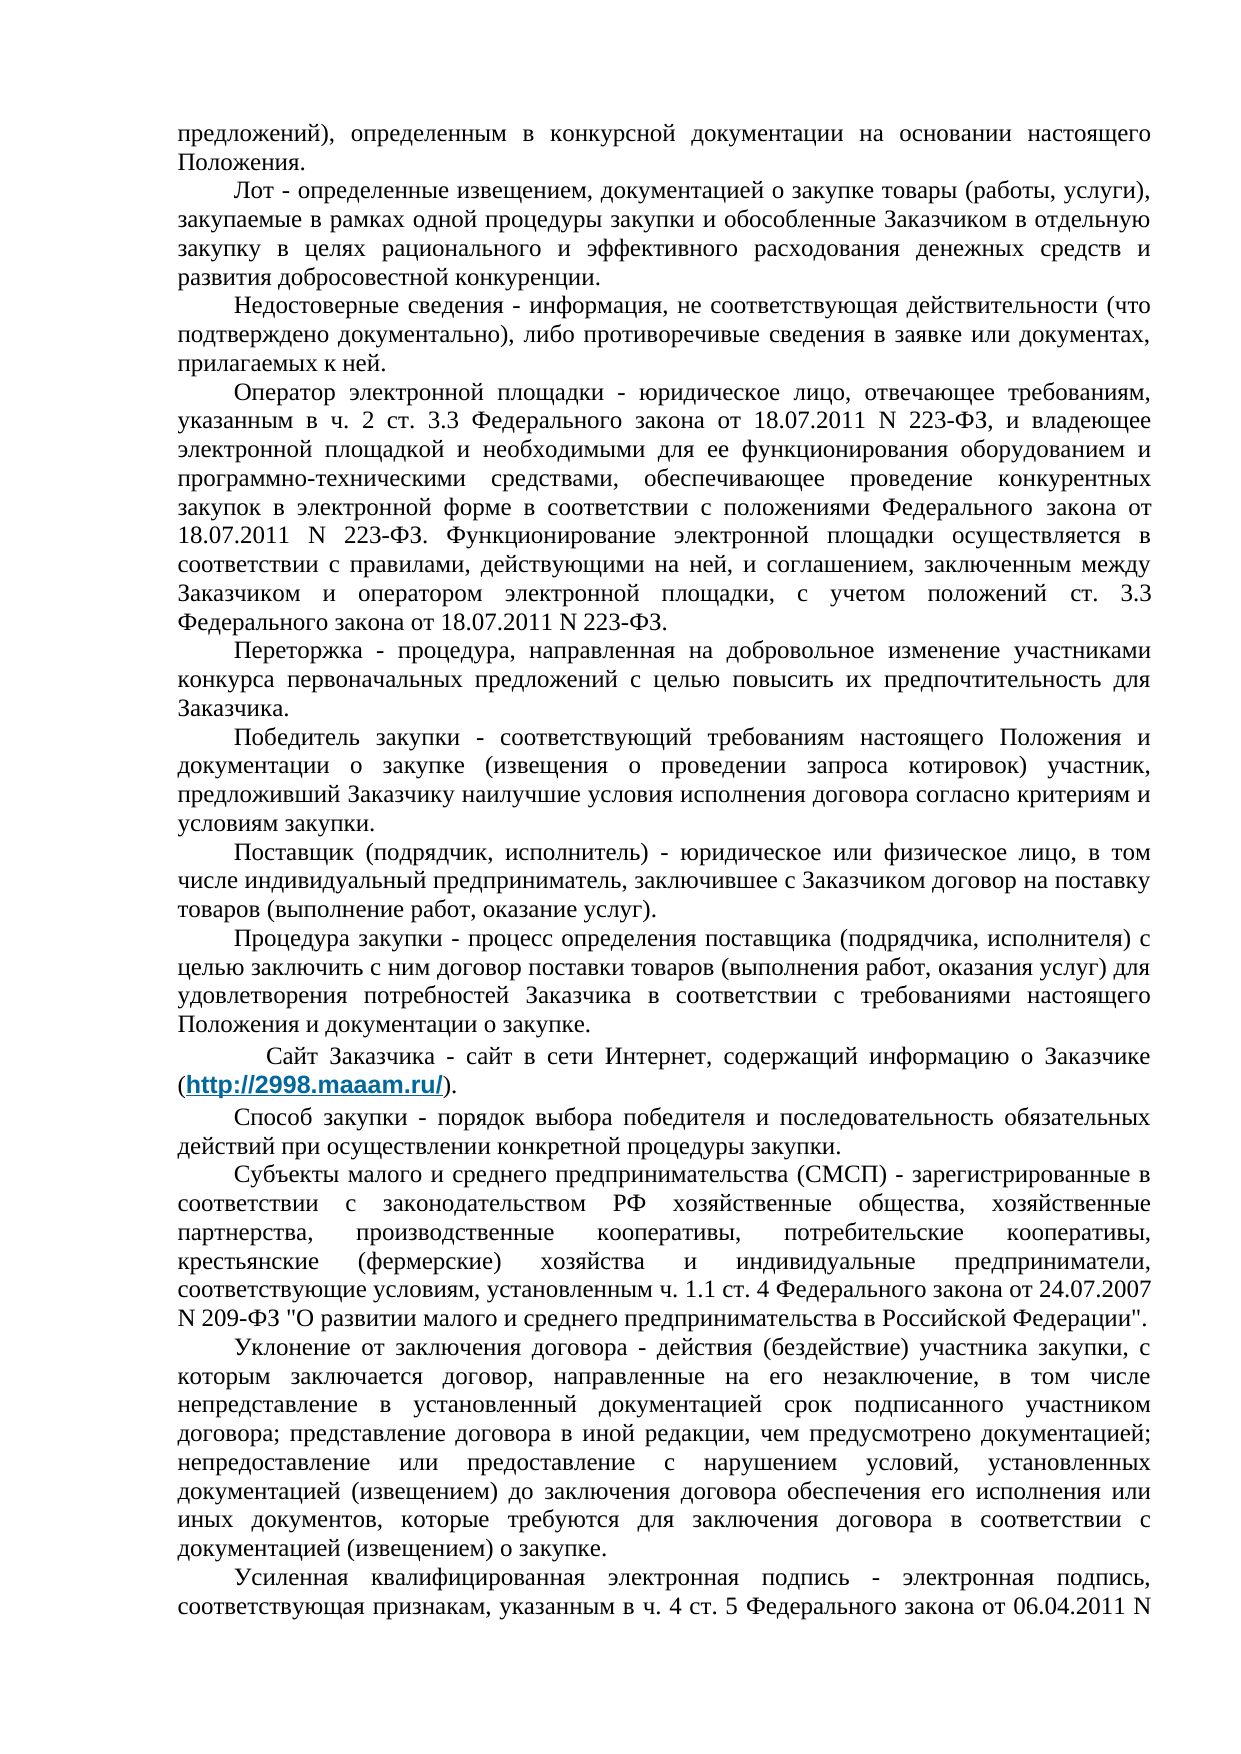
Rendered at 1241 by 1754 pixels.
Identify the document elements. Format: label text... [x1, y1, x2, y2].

text Процедура закупки - процесс определения поставщика (подрядчика, исполнителя) с целью заключить с ним договор поставки товаров (выполнения работ, оказания услуг) для удовлетворения потребностей Заказчика в соответствии с требованиями настоящего Положения и документации о закупке. [177, 923, 1152, 1038]
text Способ закупки - порядок выбора победителя и последовательность обязательных действий при осуществлении конкретной процедуры закупки. [177, 1102, 1152, 1159]
text Победитель закупки - соответствующий требованиям настоящего Положения и документации о закупке (извещения о проведении запроса котировок) участник, предложивший Заказчику наилучшие условия исполнения договора согласно критериям и условиям закупки. [177, 722, 1152, 837]
text Недостоверные сведения - информация, не соответствующая действительности (что подтверждено документально), либо противоречивые сведения в заявке или документах, прилагаемых к ней. [177, 291, 1152, 377]
text Оператор электронной площадки - юридическое лицо, отвечающее требованиям, указанным в ч. 2 ст. 3.3 Федерального закона от 18.07.2011 N 223-ФЗ, и владеющее электронной площадкой и необходимыми для ее функционирования оборудованием и программно-техническими средствами, обеспечивающее проведение конкурентных закупок в электронной форме в соответствии с положениями Федерального закона от 18.07.2011 N 223-ФЗ. Функционирование электронной площадки осуществляется в соответствии с правилами, действующими на ней, и соглашением, заключенным между Заказчиком и оператором электронной площадки, с учетом положений ст. 3.3 Федерального закона от 18.07.2011 N 223-ФЗ. [177, 377, 1152, 636]
text Сайт Заказчика - сайт в сети Интернет, содержащий информацию о Заказчике (http://2998.maaam.ru/). [177, 1041, 1152, 1099]
text Уклонение от заключения договора - действия (бездействие) участника закупки, с которым заключается договор, направленные на его незаключение, в том числе непредставление в установленный документацией срок подписанного участником договора; представление договора в иной редакции, чем предусмотрено документацией; непредоставление или предоставление с нарушением условий, установленных документацией (извещением) до заключения договора обеспечения его исполнения или иных документов, которые требуются для заключения договора в соответствии с документацией (извещением) о закупке. [177, 1332, 1152, 1562]
text Лот - определенные извещением, документацией о закупке товары (работы, услуги), закупаемые в рамках одной процедуры закупки и обособленные Заказчиком в отдельную закупку в целях рационального и эффективного расходования денежных средств и развития добросовестной конкуренции. [177, 176, 1152, 291]
text Субъекты малого и среднего предпринимательства (СМСП) - зарегистрированные в соответствии с законодательством РФ хозяйственные общества, хозяйственные партнерства, производственные кооперативы, потребительские кооперативы, крестьянские (фермерские) хозяйства и индивидуальные предприниматели, соответствующие условиям, установленным ч. 1.1 ст. 4 Федерального закона от 24.07.2007 N 209-ФЗ "О развитии малого и среднего предпринимательства в Российской Федерации". [177, 1159, 1152, 1332]
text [177, 1562, 1152, 1619]
text Поставщик (подрядчик, исполнитель) - юридическое или физическое лицо, в том числе индивидуальный предприниматель, заключившее с Заказчиком договор на поставку товаров (выполнение работ, оказание услуг). [177, 837, 1152, 923]
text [177, 118, 1152, 176]
text Переторжка - процедура, направленная на добровольное изменение участниками конкурса первоначальных предложений с целью повысить их предпочтительность для Заказчика. [177, 636, 1152, 722]
